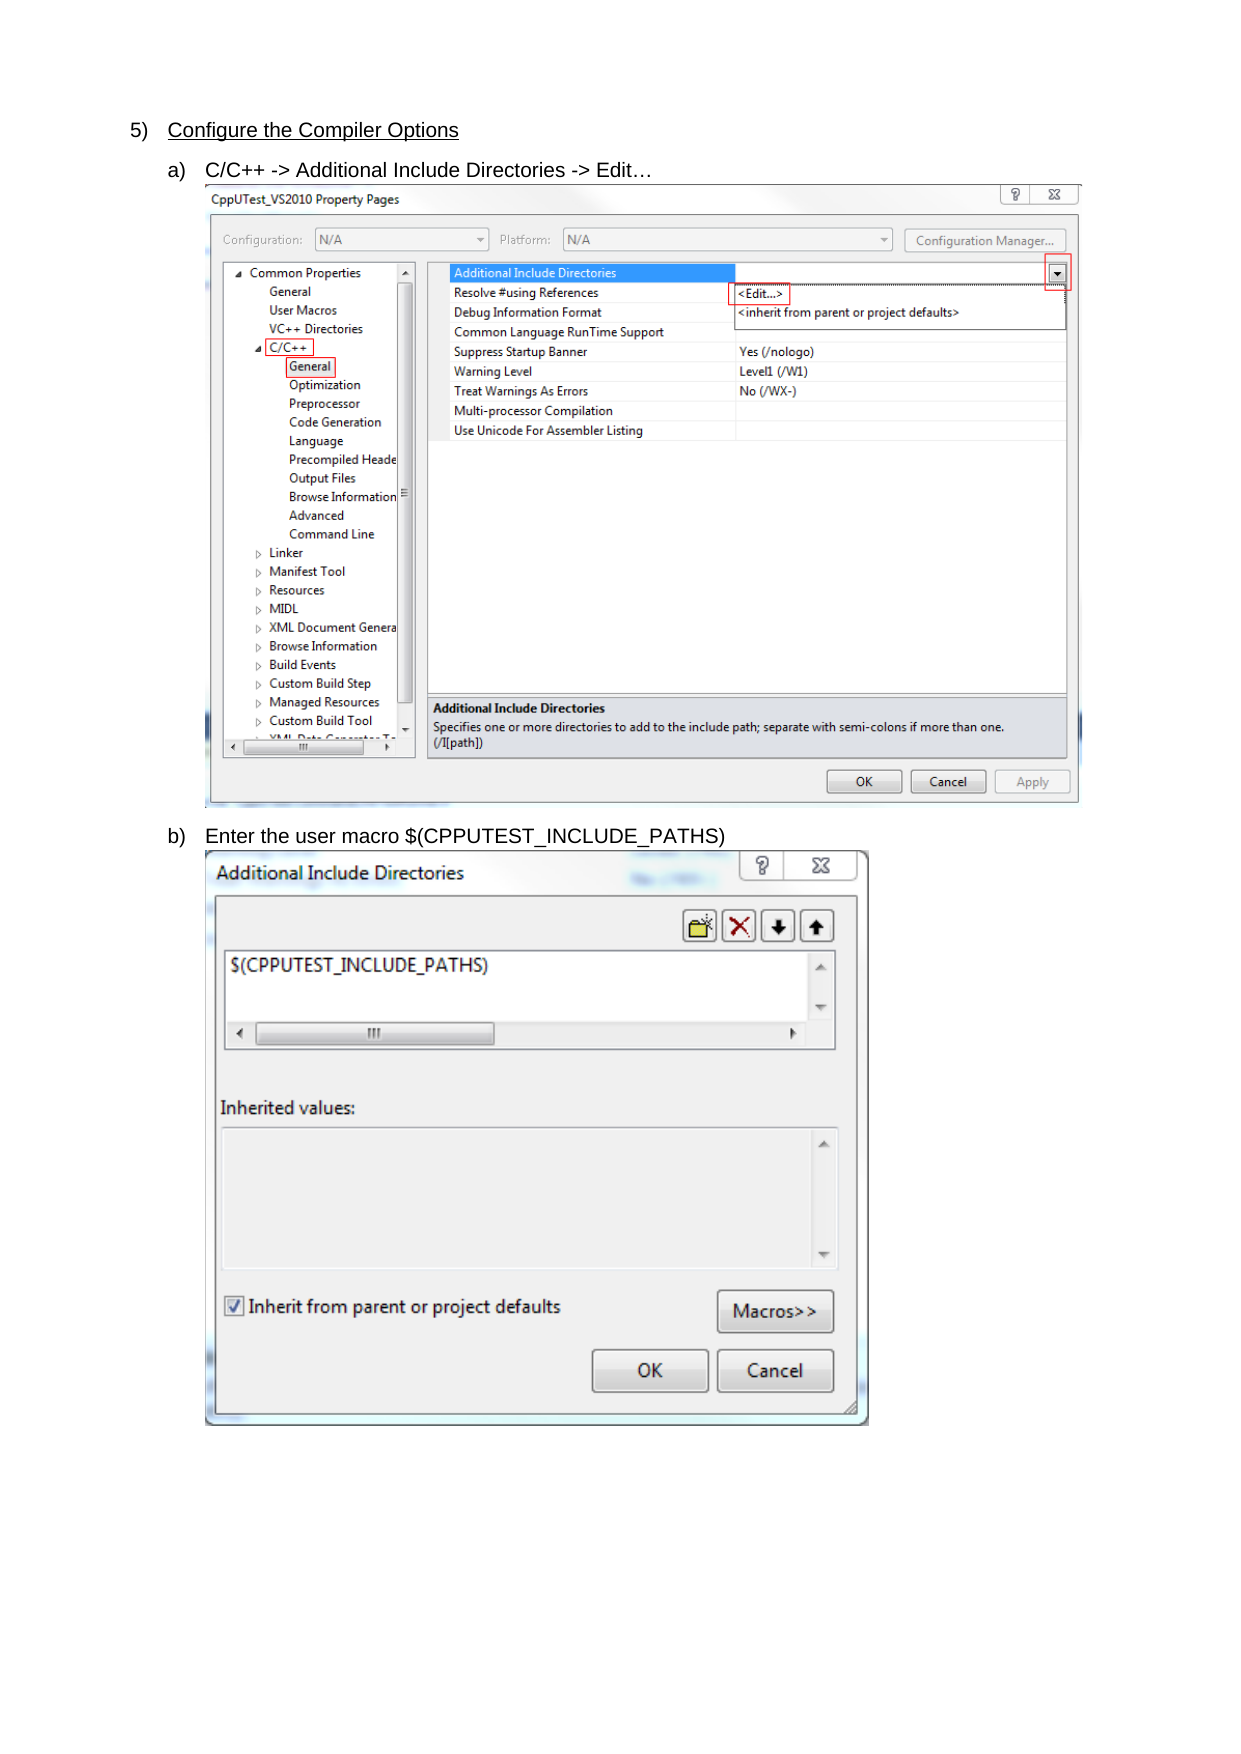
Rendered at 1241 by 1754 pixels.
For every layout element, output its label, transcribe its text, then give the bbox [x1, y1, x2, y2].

list Configure the Compiler Options [130, 118, 1110, 142]
picture [205, 184, 1083, 808]
picture [205, 850, 869, 1426]
